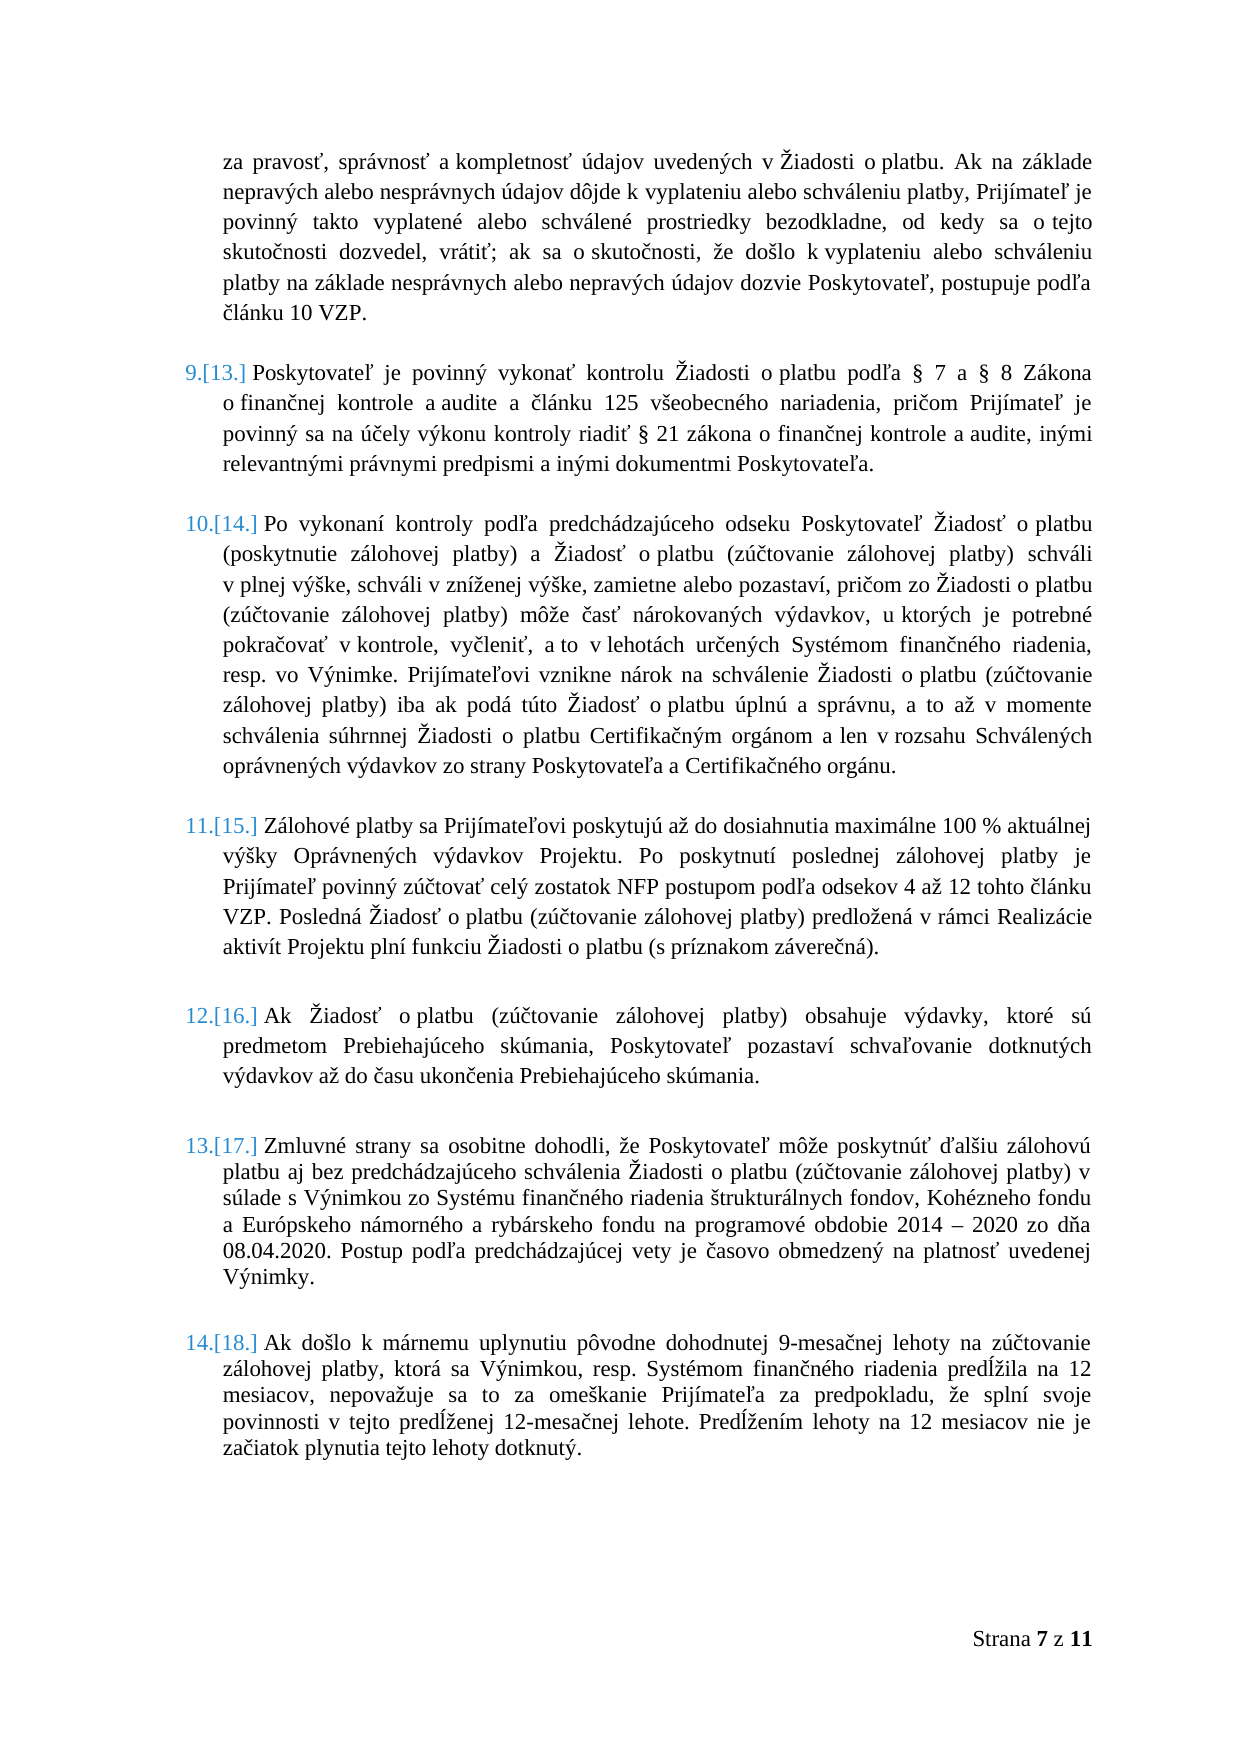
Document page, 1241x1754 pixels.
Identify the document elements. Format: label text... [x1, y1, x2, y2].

list Po vykonaní kontroly podľa predchádzajúceho odseku Poskytovateľ Žiadosť o platbu (poskytnutie zálohovej platby) a Žiadosť o platbu (zúčtovanie zálohovej platby) schváli v plnej výške, schváli v zníženej výške, zamietne alebo pozastaví, pričom zo Žiadosti o platbu (zúčtovanie zálohovej platby) môže časť nárokovaných výdavkov, u ktorých je potrebné pokračovať v kontrole, vyčleniť, a to v lehotách určených Systémom finančného riadenia, resp. vo Výnimke. Prijímateľovi vznikne nárok na schválenie Žiadosti o platbu (zúčtovanie zálohovej platby) iba ak podá túto Žiadosť o platbu úplnú a správnu, a to až v momente schválenia súhrnnej Žiadosti o platbu Certifikačným orgánom a len v rozsahu Schválených oprávnených výdavkov zo strany Poskytovateľa a Certifikačného orgánu. [185, 510, 1092, 778]
list Ak Žiadosť o platbu (zúčtovanie zálohovej platby) obsahuje výdavky, ktoré sú predmetom Prebiehajúceho skúmania, Poskytovateľ pozastaví schvaľovanie dotknutých výdavkov až do času ukončenia Prebiehajúceho skúmania. [185, 1002, 1092, 1089]
list Poskytovateľ je povinný vykonať kontrolu Žiadosti o platbu podľa § 7 a § 8 Zákona o finančnej kontrole a audite a článku 125 všeobecného nariadenia, pričom Prijímateľ je povinný sa na účely výkonu kontroly riadiť § 21 zákona o finančnej kontrole a audite, inými relevantnými právnymi predpismi a inými dokumentmi Poskytovateľa. [185, 359, 1092, 476]
list Ak došlo k márnemu uplynutiu pôvodne dohodnutej 9-mesačnej lehoty na zúčtovanie zálohovej platby, ktorá sa Výnimkou, resp. Systémom finančného riadenia predĺžila na 12 mesiacov, nepovažuje sa to za omeškanie Prijímateľa za predpokladu, že splní svoje povinnosti v tejto predĺženej 12-mesačnej lehote. Predĺžením lehoty na 12 mesiacov nie je začiatok plynutia tejto lehoty dotknutý. [185, 1329, 1092, 1460]
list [185, 148, 1092, 325]
list Zálohové platby sa Prijímateľovi poskytujú až do dosiahnutia maximálne 100 % aktuálnej výšky Oprávnených výdavkov Projektu. Po poskytnutí poslednej zálohovej platby je Prijímateľ povinný zúčtovať celý zostatok NFP postupom podľa odsekov 4 až 12 tohto článku VZP. Posledná Žiadosť o platbu (zúčtovanie zálohovej platby) predložená v rámci Realizácie aktivít Projektu plní funkciu Žiadosti o platbu (s príznakom záverečná). [185, 812, 1092, 959]
list Zmluvné strany sa osobitne dohodli, že Poskytovateľ môže poskytnúť ďalšiu zálohovú platbu aj bez predchádzajúceho schválenia Žiadosti o platbu (zúčtovanie zálohovej platby) v súlade s Výnimkou zo Systému finančného riadenia štrukturálnych fondov, Kohézneho fondu a Európskeho námorného a rybárskeho fondu na programové obdobie 2014 – 2020 zo dňa 08.04.2020. Postup podľa predchádzajúcej vety je časovo obmedzený na platnosť uvedenej Výnimky. [185, 1132, 1092, 1290]
